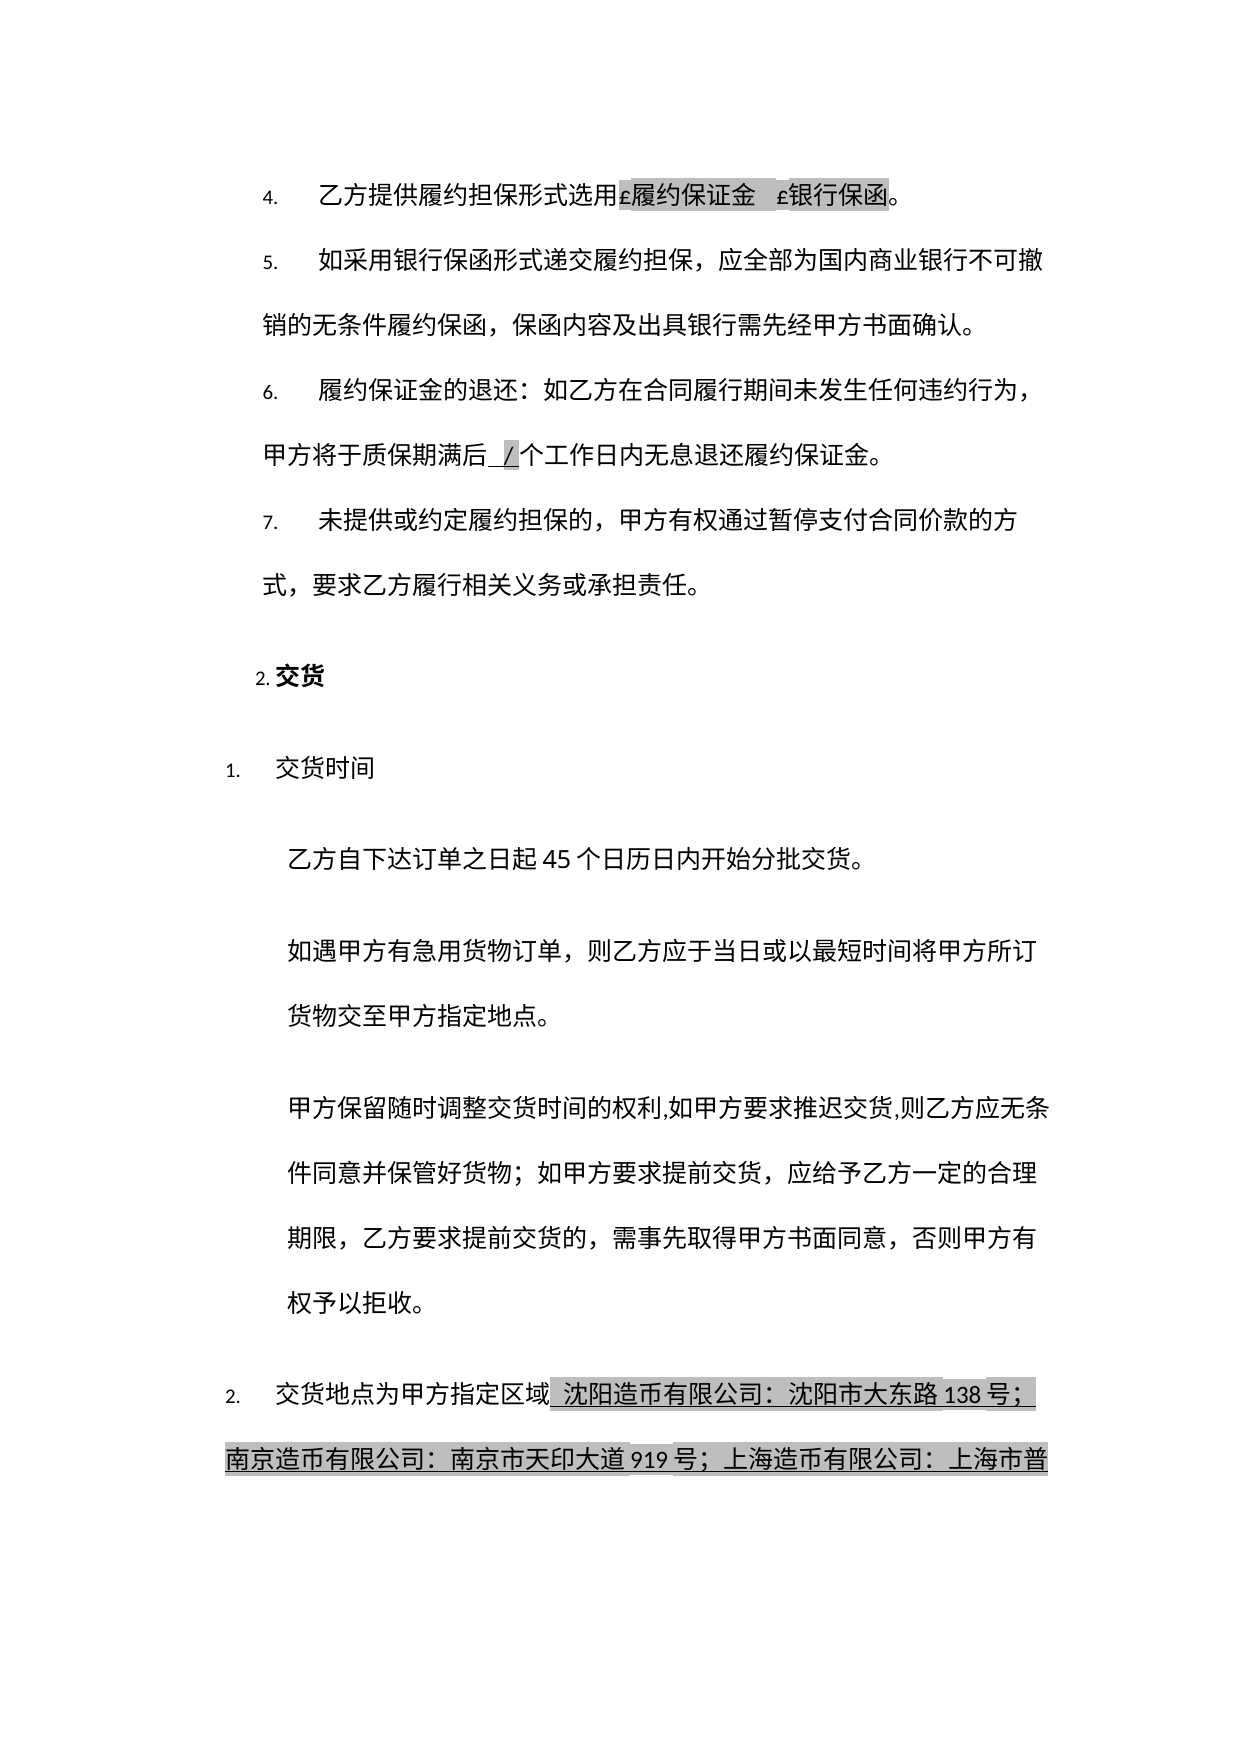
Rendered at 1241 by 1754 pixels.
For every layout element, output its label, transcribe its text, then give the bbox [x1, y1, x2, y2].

list 如采用银行保函形式递交履约担保，应全部为国内商业银行不可撤销的无条件履约保函，保函内容及出具银行需先经甲方书面确认。 [262, 227, 1053, 357]
text 甲方保留随时调整交货时间的权利,如甲方要求推迟交货,则乙方应无条件同意并保管好货物；如甲方要求提前交货，应给予乙方一定的合理期限，乙方要求提前交货的，需事先取得甲方书面同意，否则甲方有权予以拒收。 [287, 1075, 1053, 1335]
list 交货时间 [225, 735, 1053, 800]
text 如遇甲方有急用货物订单，则乙方应于当日或以最短时间将甲方所订货物交至甲方指定地点。 [287, 918, 1053, 1048]
text 乙方自下达订单之日起45个日历日内开始分批交货。 [287, 827, 1053, 892]
list 乙方提供履约担保形式选用£履约保证金 £银行保函。 [262, 162, 1053, 227]
list 履约保证金的退还：如乙方在合同履行期间未发生任何违约行为，甲方将于质保期满后 / 个工作日内无息退还履约保证金。 [262, 357, 1053, 487]
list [225, 1361, 1053, 1491]
list 交货 [255, 643, 1053, 708]
list 未提供或约定履约担保的，甲方有权通过暂停支付合同价款的方式，要求乙方履行相关义务或承担责任。 [262, 487, 1053, 617]
